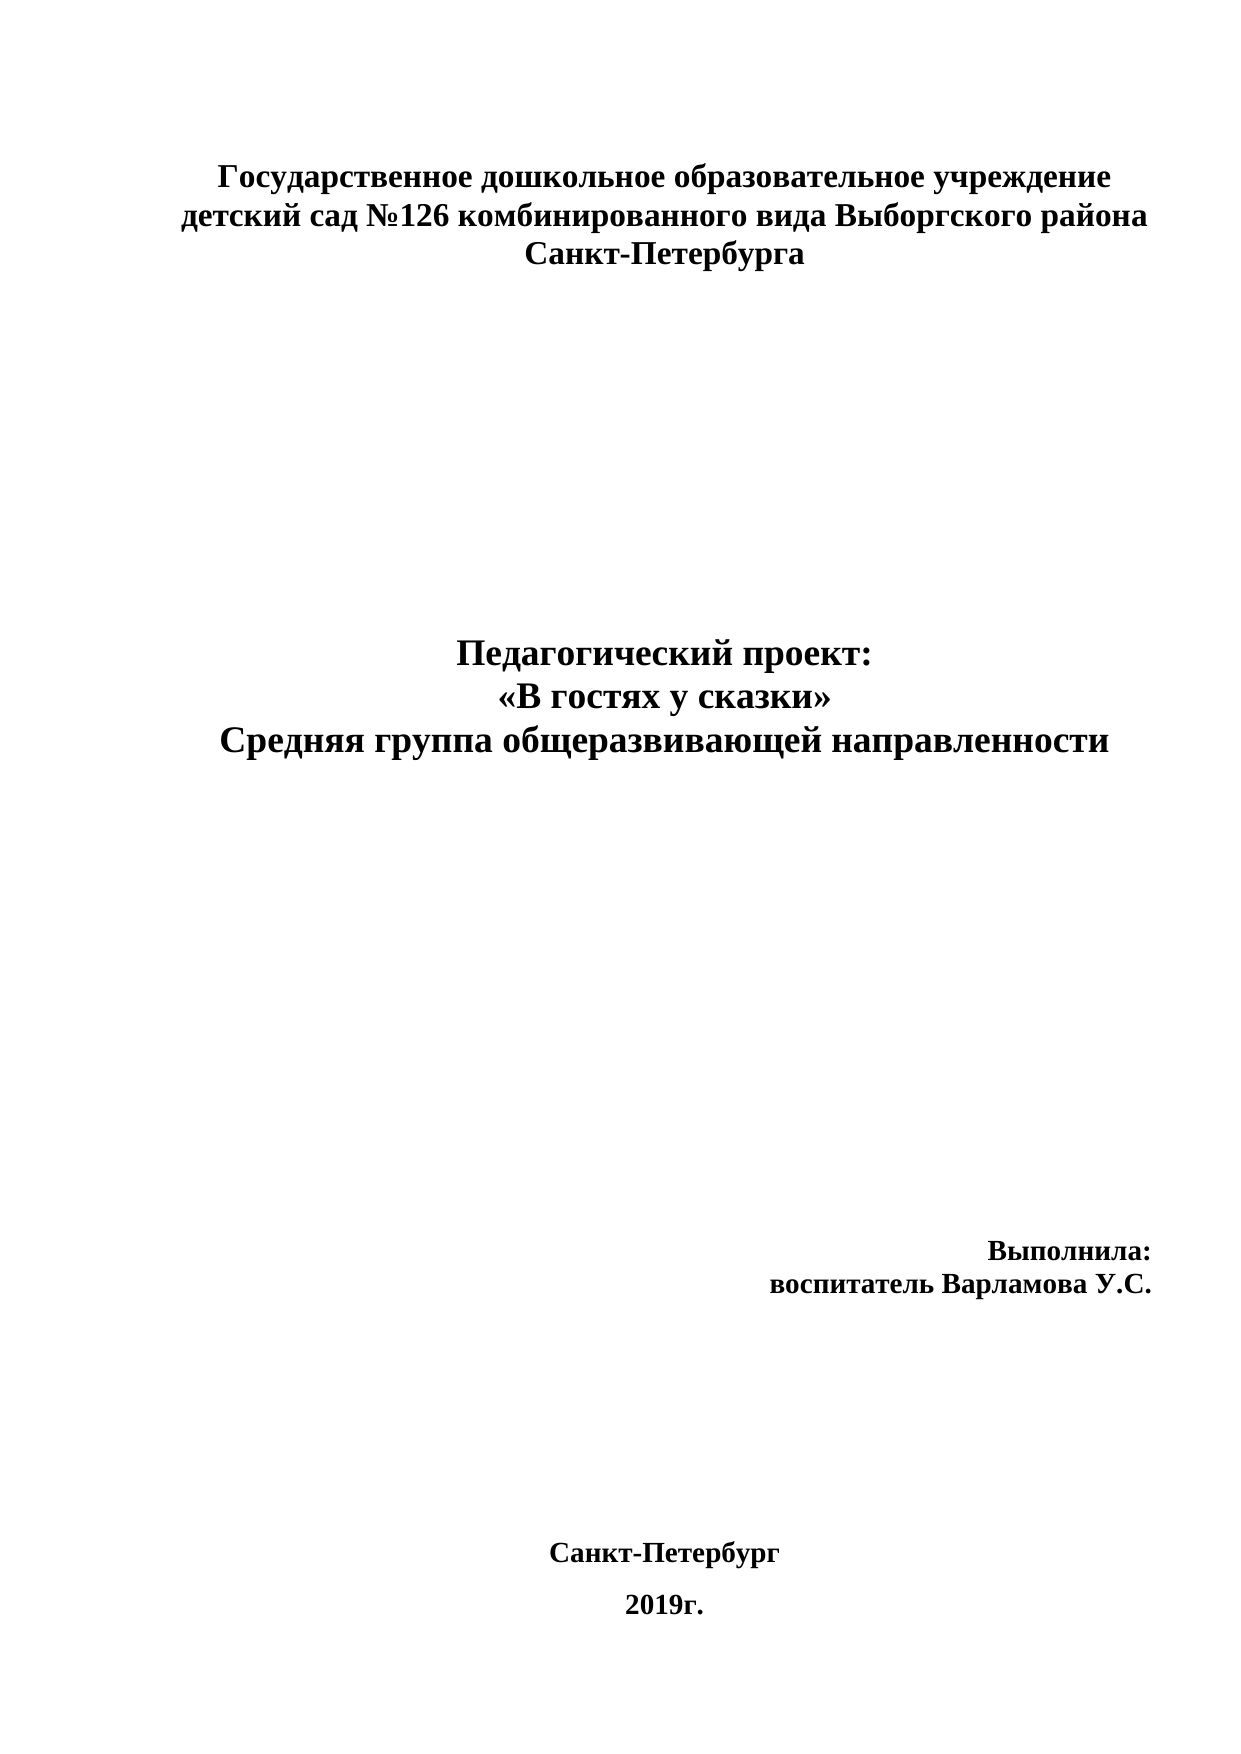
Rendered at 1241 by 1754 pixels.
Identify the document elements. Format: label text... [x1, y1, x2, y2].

text воспитатель Варламова У.С. [177, 1267, 1152, 1300]
text 2019г. [177, 1587, 1152, 1621]
text Государственное дошкольное образовательное учреждение детский сад №126 комбинированного вида Выборгского района [177, 156, 1152, 233]
text Средняя группа общеразвивающей направленности [177, 717, 1152, 760]
text Санкт-Петербург [177, 1535, 1152, 1568]
text «В гостях у сказки» [177, 674, 1152, 717]
text Выполнила: [177, 1233, 1152, 1267]
text Санкт-Петербурга [177, 233, 1152, 271]
text Педагогический проект: [177, 631, 1152, 674]
